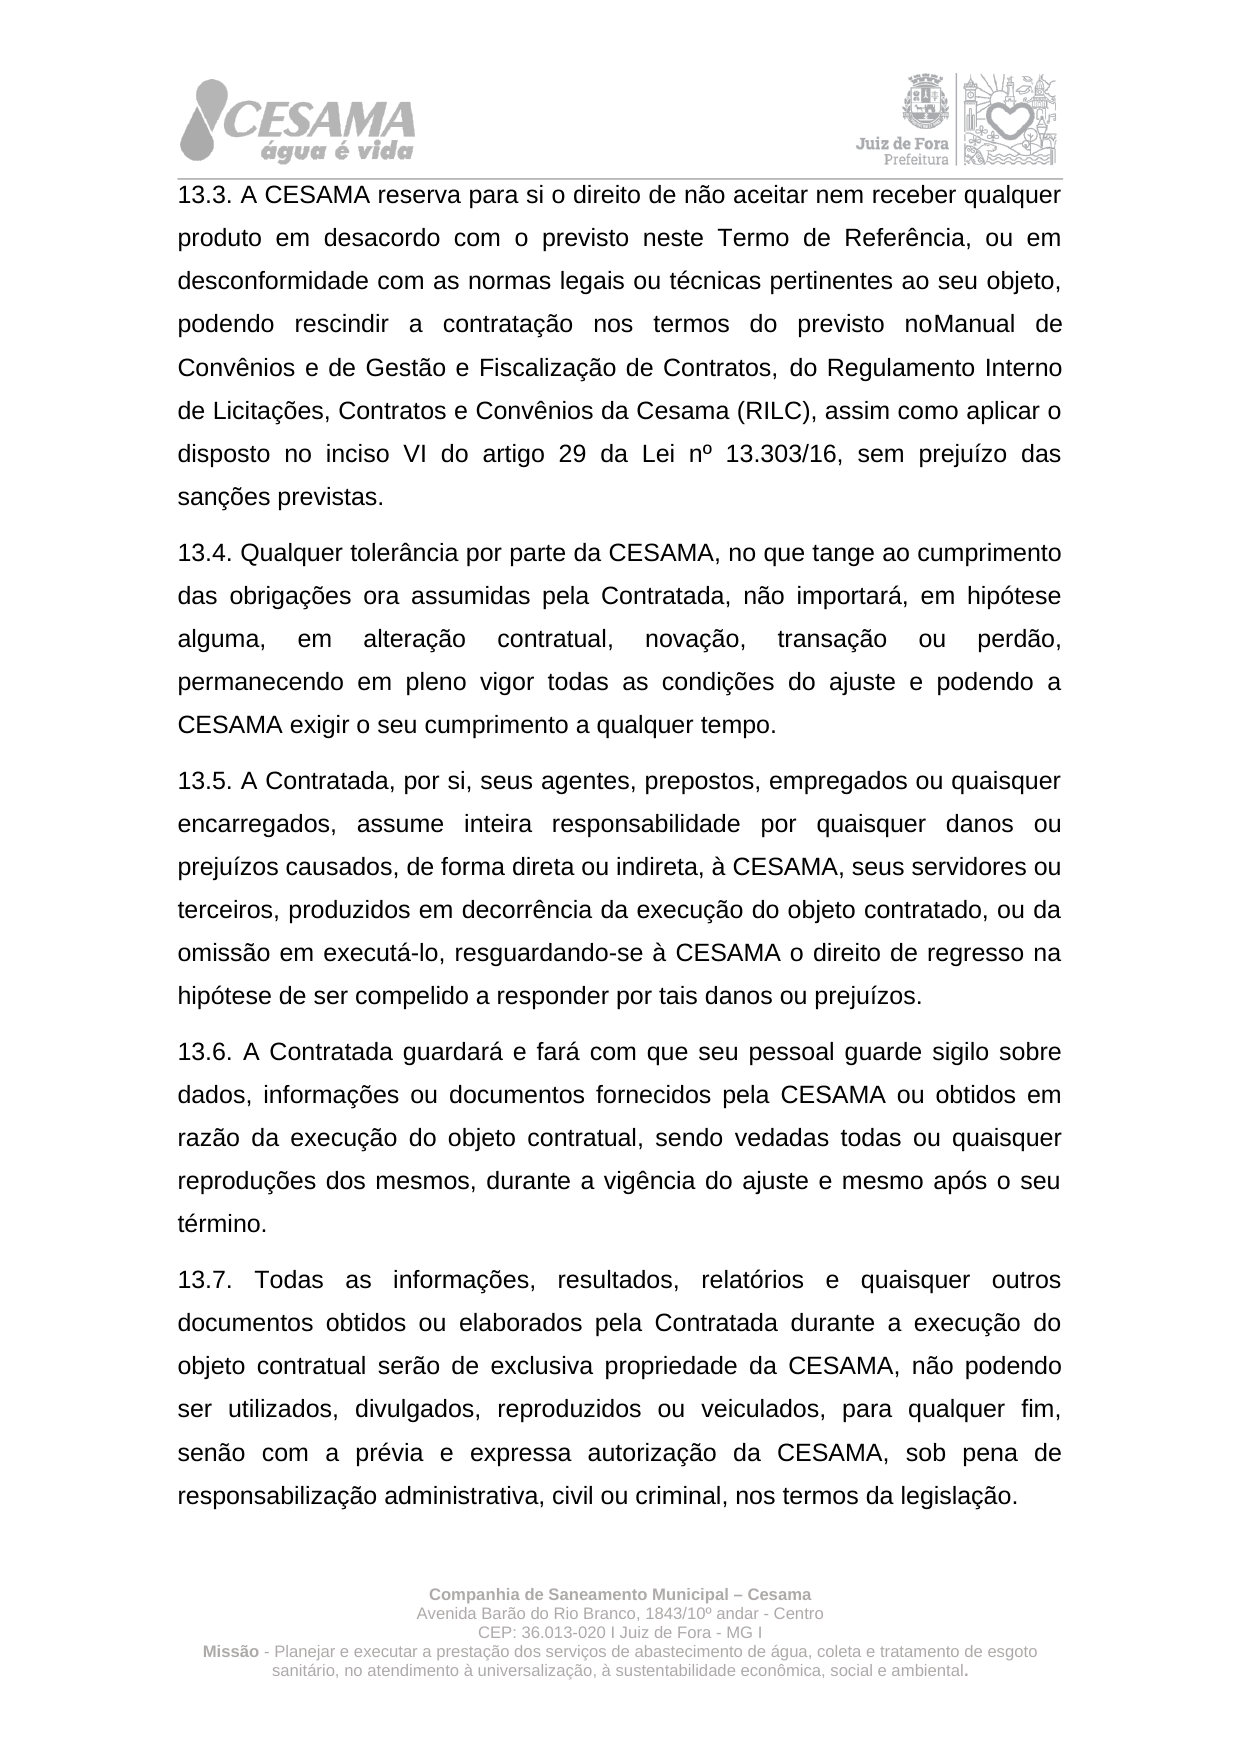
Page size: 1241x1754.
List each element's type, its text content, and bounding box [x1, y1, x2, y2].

text 13.4. Qualquer tolerância por parte da CESAMA, no que tange ao cumprimento das obrigações ora assumidas pela Contratada, não importará, em hipótese alguma, em alteração contratual, novação, transação ou perdão, permanecendo em pleno vigor todas as condições do ajuste e podendo a CESAMA exigir o seu cumprimento a qualquer tempo. [177, 537, 1063, 739]
text 13.6. A Contratada guardará e fará com que seu pessoal guarde sigilo sobre dados, informações ou documentos fornecidos pela CESAMA ou obtidos em razão da execução do objeto contratual, sendo vedadas todas ou quaisquer reproduções dos mesmos, durante a vigência do ajuste e mesmo após o seu término. [177, 1037, 1063, 1238]
text 13.3. A CESAMA reserva para si o direito de não aceitar nem receber qualquer produto em desacordo com o previsto neste Termo de Referência, ou em desconformidade com as normas legais ou técnicas pertinentes ao seu objeto, podendo rescindir a contratação nos termos do previsto noManual de Convênios e de Gestão e Fiscalização de Contratos, do Regulamento Interno de Licitações, Contratos e Convênios da Cesama (RILC), assim como aplicar o disposto no inciso VI do artigo 29 da Lei nº 13.303/16, sem prejuízo das sanções previstas. [177, 180, 1063, 511]
picture [177, 73, 1064, 180]
text 13.7. Todas as informações, resultados, relatórios e quaisquer outros documentos obtidos ou elaborados pela Contratada durante a execução do objeto contratual serão de exclusiva propriedade da CESAMA, não podendo ser utilizados, divulgados, reproduzidos ou veiculados, para qualquer fim, senão com a prévia e expressa autorização da CESAMA, sob pena de responsabilização administrativa, civil ou criminal, nos termos da legislação. [177, 1265, 1063, 1509]
text 13.5. A Contratada, por si, seus agentes, prepostos, empregados ou quaisquer encarregados, assume inteira responsabilidade por quaisquer danos ou prejuízos causados, de forma direta ou indireta, à CESAMA, seus servidores ou terceiros, produzidos em decorrência da execução do objeto contratado, ou da omissão em executá-lo, resguardando-se à CESAMA o direito de regresso na hipótese de ser compelido a responder por tais danos ou prejuízos. [177, 766, 1063, 1010]
